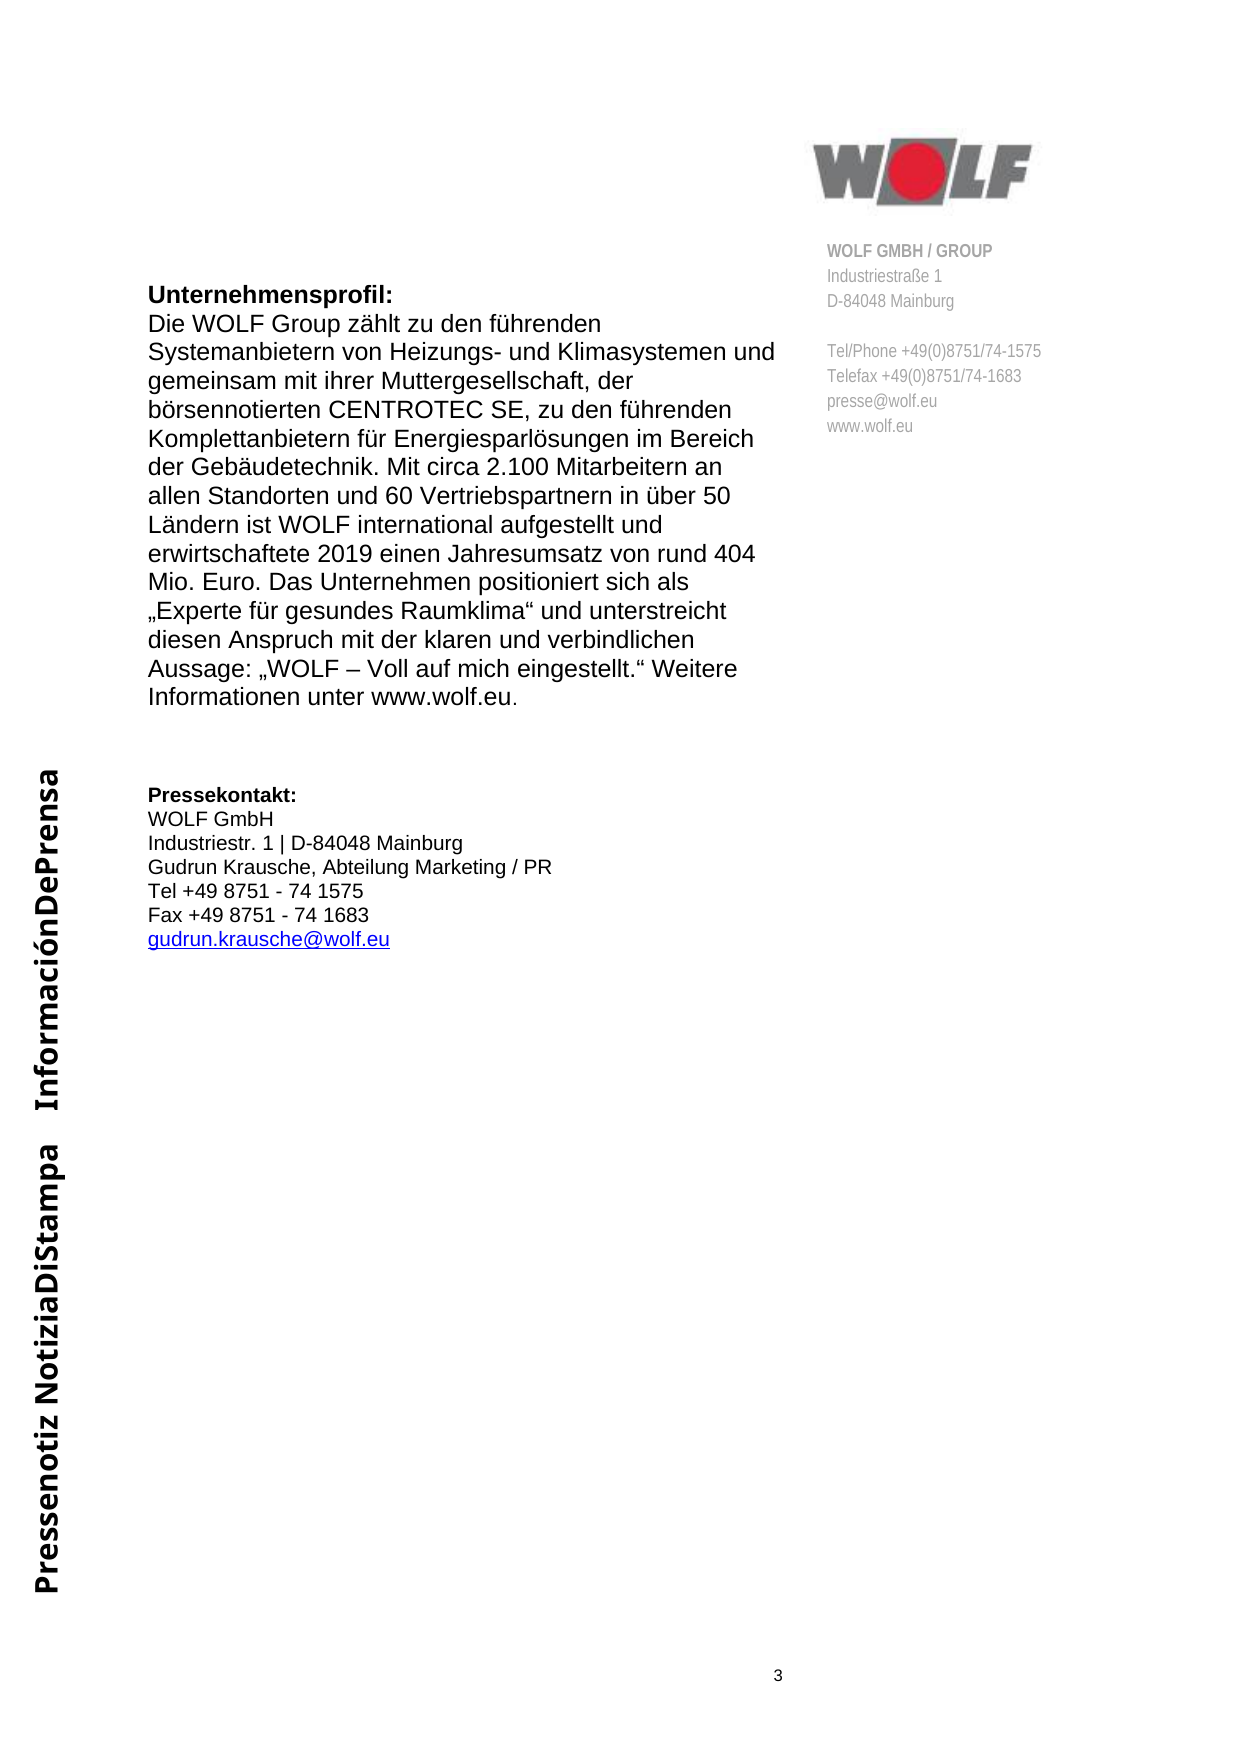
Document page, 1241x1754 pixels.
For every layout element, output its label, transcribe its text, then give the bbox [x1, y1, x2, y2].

text Gudrun Krausche, Abteilung Marketing / PR [148, 855, 783, 879]
picture [803, 128, 1044, 216]
text Die WOLF Group zählt zu den führenden Systemanbietern von Heizungs- und Klimasystemen und gemeinsam mit ihrer Muttergesellschaft, der börsennotierten CENTROTEC SE, zu den führenden Komplettanbietern für Energiesparlösungen im Bereich der Gebäudetechnik. Mit circa 2.100 Mitarbeitern an allen Standorten und 60 Vertriebspartnern in über 50 Ländern ist WOLF international aufgestellt und erwirtschaftete 2019 einen Jahresumsatz von rund 404 Mio. Euro. Das Unternehmen positioniert sich als „Experte für gesundes Raumklima“ und unterstreicht diesen Anspruch mit der klaren und verbindlichen Aussage: „WOLF – Voll auf mich eingestellt.“ Weitere Informationen unter www.wolf.eu. [148, 308, 783, 711]
text Industriestr. 1 | D-84048 Mainburg [148, 831, 783, 855]
text Fax +49 8751 - 74 1683 [148, 903, 783, 927]
text Tel +49 8751 - 74 1575 [148, 879, 783, 903]
text Unternehmensprofil: [148, 280, 783, 308]
text gudrun.krausche@wolf.eu [148, 927, 783, 951]
text WOLF GmbH [148, 807, 783, 831]
text Pressekontakt: [148, 783, 783, 807]
